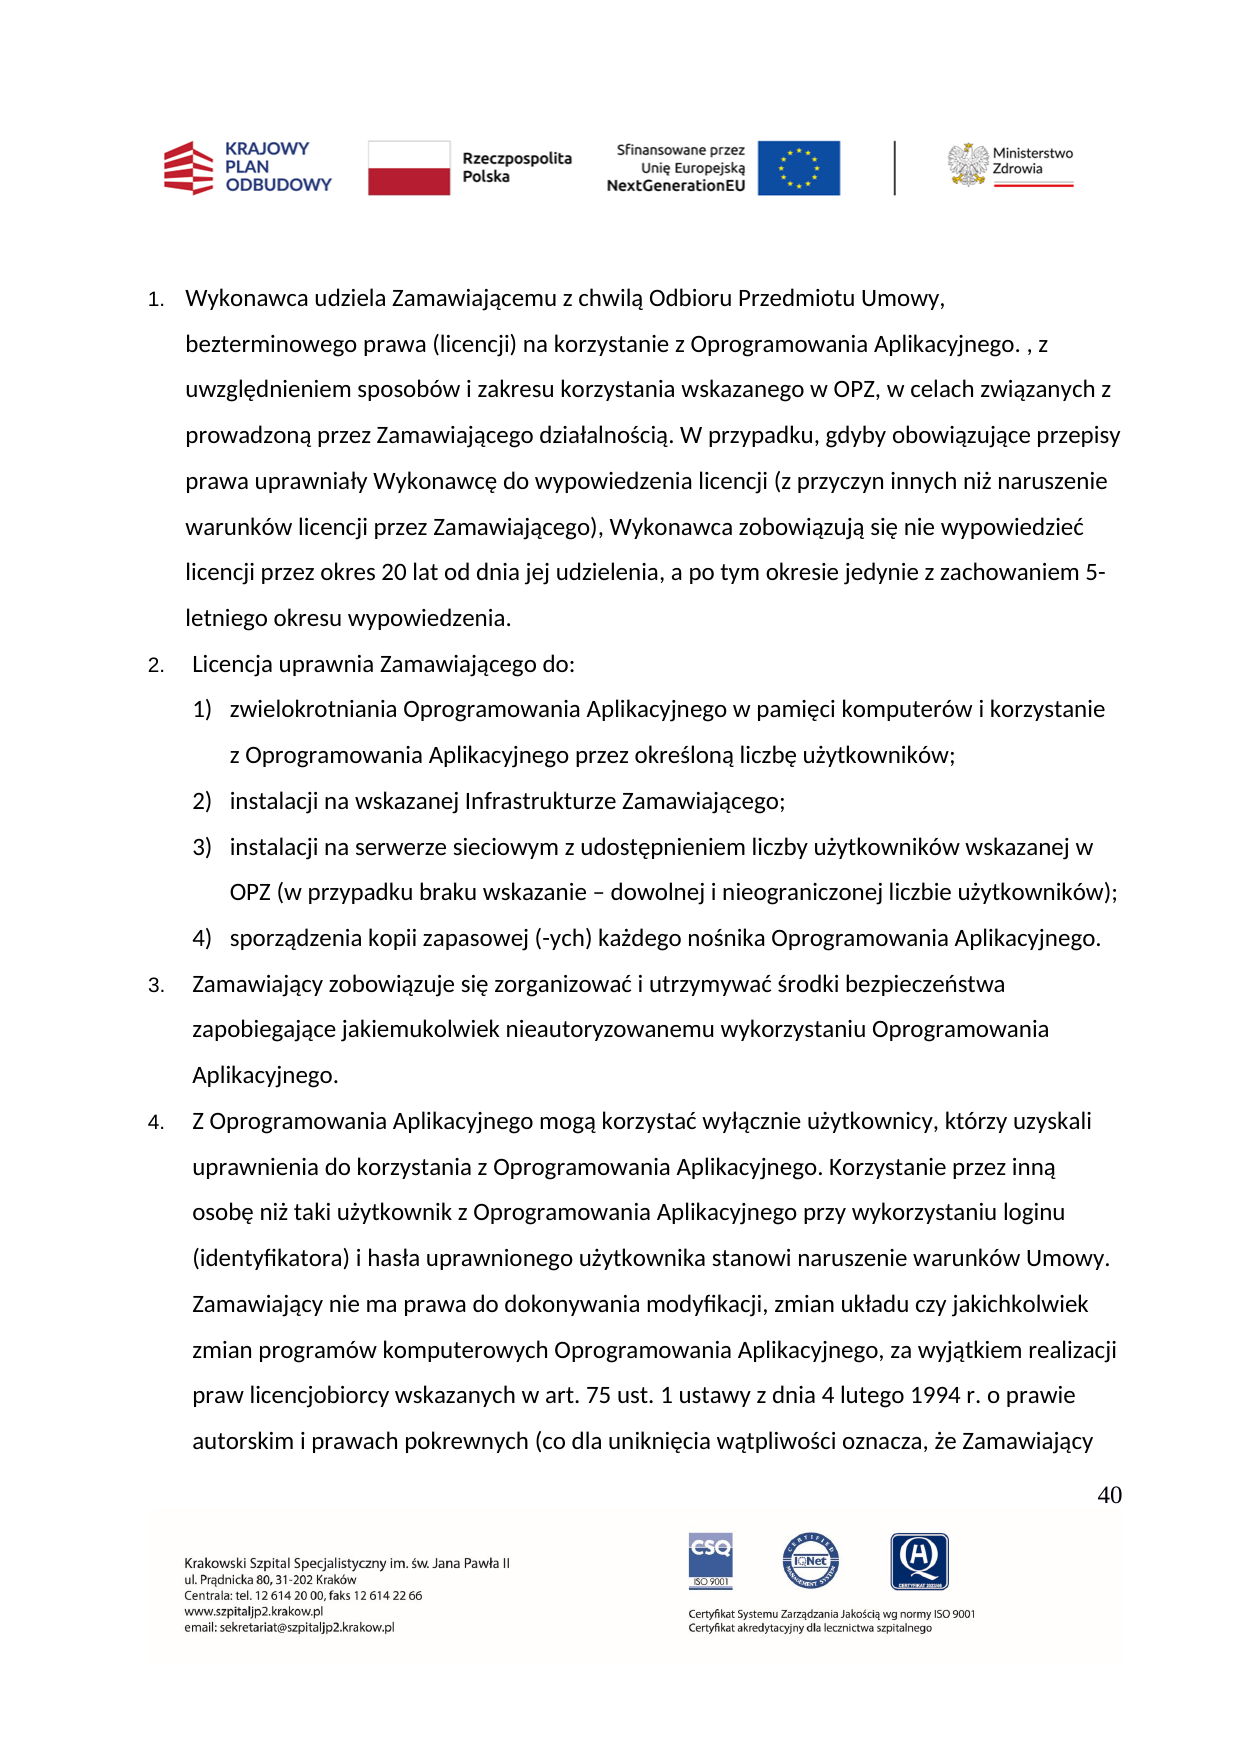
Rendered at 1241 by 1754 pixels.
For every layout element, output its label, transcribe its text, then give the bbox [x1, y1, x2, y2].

list Licencja uprawnia Zamawiającego do: [148, 648, 1122, 678]
list Wykonawca udziela Zamawiającemu z chwilą Odbioru Przedmiotu Umowy, bezterminowego prawa (licencji) na korzystanie z Oprogramowania Aplikacyjnego. , z uwzględnieniem sposobów i zakresu korzystania wskazanego w OPZ, w celach związanych z prowadzoną przez Zamawiającego działalnością. W przypadku, gdyby obowiązujące przepisy prawa uprawniały Wykonawcę do wypowiedzenia licencji (z przyczyn innych niż naruszenie warunków licencji przez Zamawiającego), Wykonawca zobowiązują się nie wypowiedzieć licencji przez okres 20 lat od dnia jej udzielenia, a po tym okresie jedynie z zachowaniem 5-letniego okresu wypowiedzenia. [148, 282, 1122, 633]
list instalacji na wskazanej Infrastrukturze Zamawiającego; [192, 785, 1122, 816]
picture [147, 1508, 1123, 1664]
list Zamawiający zobowiązuje się zorganizować i utrzymywać środki bezpieczeństwa zapobiegające jakiemukolwiek nieautoryzowanemu wykorzystaniu Oprogramowania Aplikacyjnego. [148, 968, 1122, 1090]
list sporządzenia kopii zapasowej (-ych) każdego nośnika Oprogramowania Aplikacyjnego. [192, 922, 1122, 953]
list instalacji na serwerze sieciowym z udostępnieniem liczby użytkowników wskazanej w OPZ (w przypadku braku wskazanie – dowolnej i nieograniczonej liczbie użytkowników); [192, 831, 1122, 907]
picture [147, 118, 1093, 212]
list zwielokrotniania Oprogramowania Aplikacyjnego w pamięci komputerów i korzystanie z Oprogramowania Aplikacyjnego przez określoną liczbę użytkowników; [192, 693, 1122, 770]
